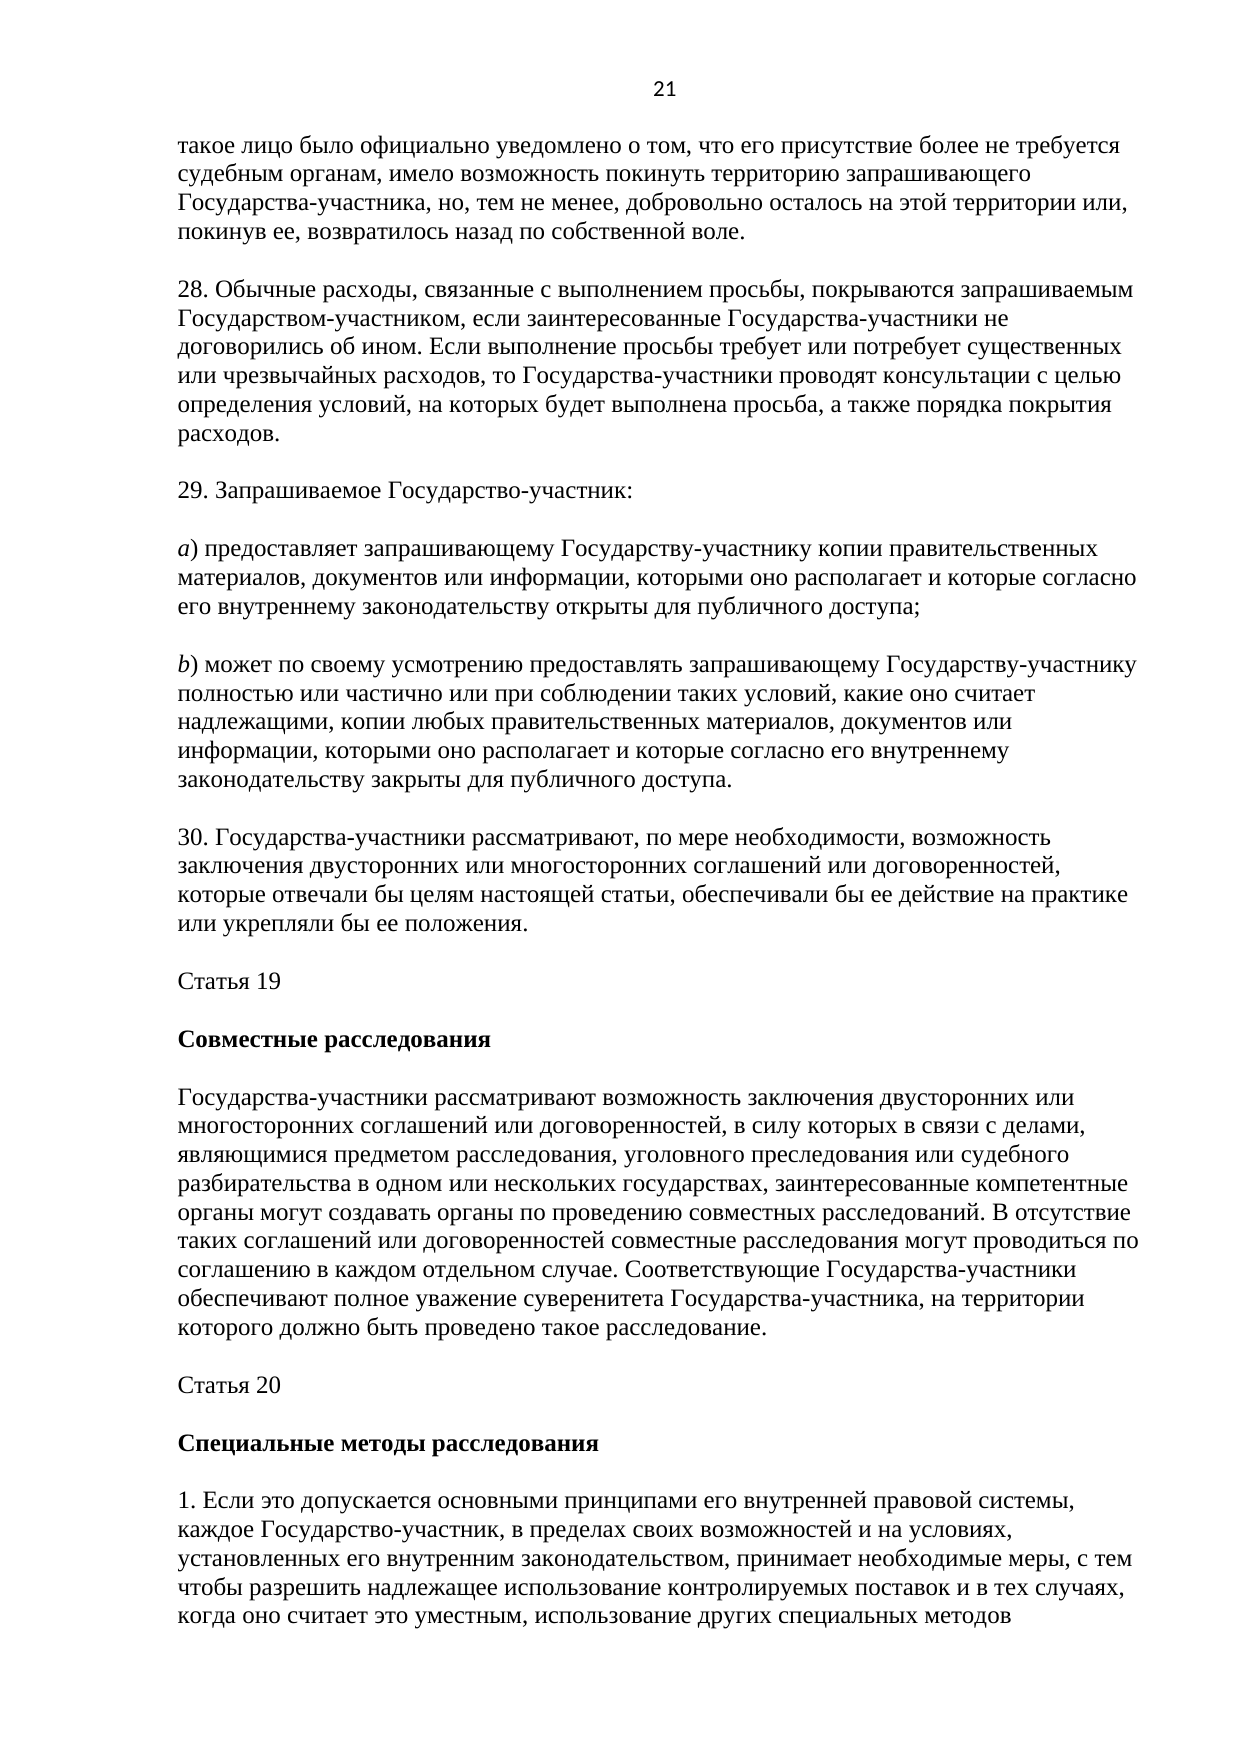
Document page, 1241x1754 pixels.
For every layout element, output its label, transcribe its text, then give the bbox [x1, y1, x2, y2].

text 30. Государства-участники рассматривают, по мере необходимости, возможность заключения двусторонних или многосторонних соглашений или договоренностей, которые отвечали бы целям настоящей статьи, обеспечивали бы ее действие на практике или укрепляли бы ее положения. [177, 822, 1152, 937]
text Государства-участники рассматривают возможность заключения двусторонних или многосторонних соглашений или договоренностей, в силу которых в связи с делами, являющимися предметом расследования, уголовного преследования или судебного разбирательства в одном или нескольких государствах, заинтересованные компетентные органы могут создавать органы по проведению совместных расследований. В отсутствие таких соглашений или договоренностей совместные расследования могут проводиться по соглашению в каждом отдельном случае. Соответствующие Государства-участники обеспечивают полное уважение суверенитета Государства-участника, на территории которого должно быть проведено такое расследование. [177, 1082, 1152, 1341]
text 28. Обычные расходы, связанные с выполнением просьбы, покрываются запрашиваемым Государством-участником, если заинтересованные Государства-участники не договорились об ином. Если выполнение просьбы требует или потребует существенных или чрезвычайных расходов, то Государства-участники проводят консультации с целью определения условий, на которых будет выполнена просьба, а также порядка покрытия расходов. [177, 274, 1152, 446]
text а) предоставляет запрашивающему Государству-участнику копии правительственных материалов, документов или информации, которыми оно располагает и которые согласно его внутреннему законодательству открыты для публичного доступа; [177, 533, 1152, 620]
text b) может по своему усмотрению предоставлять запрашивающему Государству-участнику полностью или частично или при соблюдении таких условий, какие оно считает надлежащими, копии любых правительственных материалов, документов или информации, которыми оно располагает и которые согласно его внутреннему законодательству закрыты для публичного доступа. [177, 649, 1152, 793]
text Специальные методы расследования [177, 1428, 1152, 1456]
text Статья 20 [177, 1370, 1152, 1398]
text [177, 1486, 1152, 1629]
text 29. Запрашиваемое Государство-участник: [177, 476, 1152, 504]
text Совместные расследования [177, 1024, 1152, 1053]
text Статья 19 [177, 966, 1152, 995]
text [177, 130, 1152, 245]
